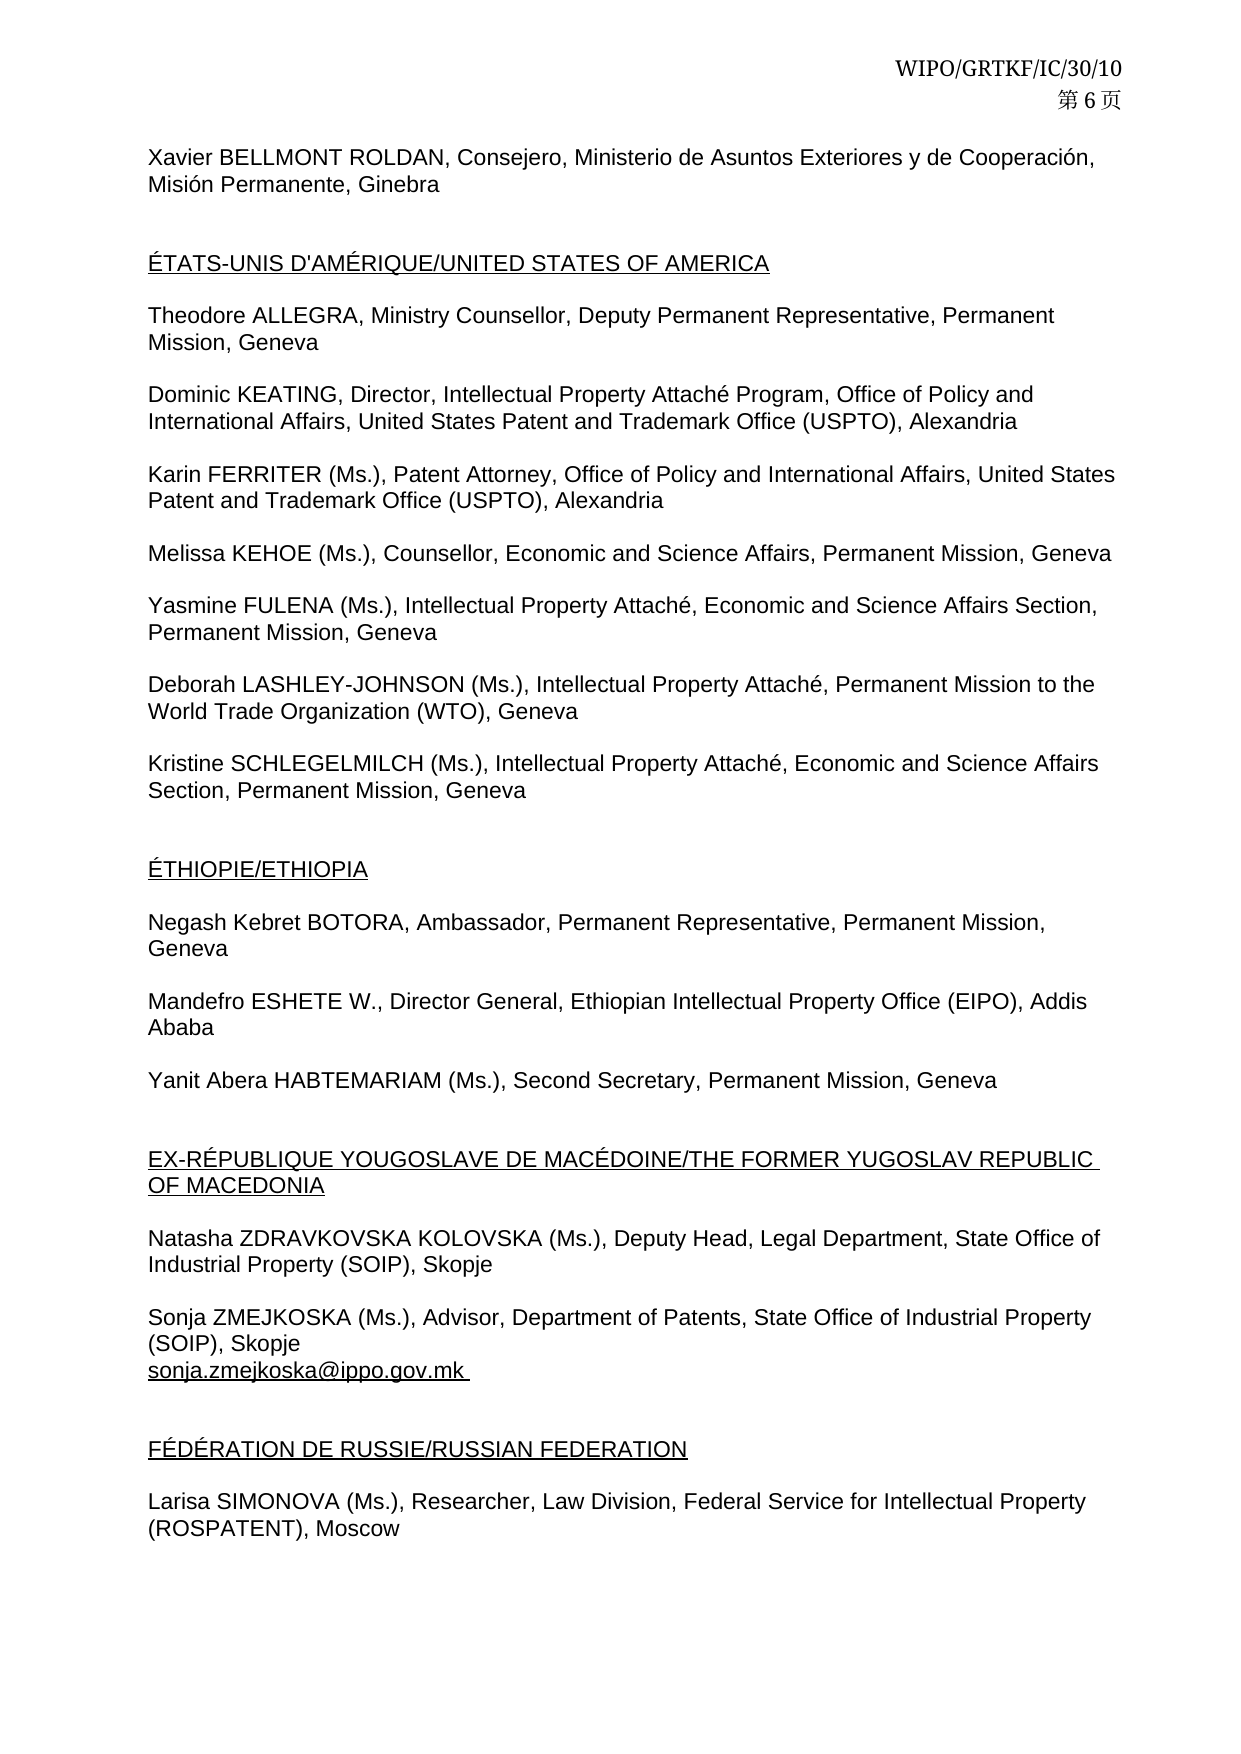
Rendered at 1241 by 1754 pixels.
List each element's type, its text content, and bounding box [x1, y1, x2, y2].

text ÉTHIOPIE/ETHIOPIA [148, 856, 1122, 882]
text Sonja ZMEJKOSKA (Ms.), Advisor, Department of Patents, State Office of Industrial Property (SOIP), Skopje [148, 1304, 1122, 1357]
text Larisa SIMONOVA (Ms.), Researcher, Law Division, Federal Service for Intellectual Property (ROSPATENT), Moscow [148, 1488, 1122, 1541]
text Karin FERRITER (Ms.), Patent Attorney, Office of Policy and International Affairs, United States Patent and Trademark Office (USPTO), Alexandria [148, 461, 1122, 513]
text Kristine SCHLEGELMILCH (Ms.), Intellectual Property Attaché, Economic and Science Affairs Section, Permanent Mission, Geneva [148, 750, 1122, 803]
text Yasmine FULENA (Ms.), Intellectual Property Attaché, Economic and Science Affairs Section, Permanent Mission, Geneva [148, 592, 1122, 645]
text ÉTATS-UNIS D'AMÉRIQUE/UNITED STATES OF AMERICA [148, 250, 1122, 276]
text Theodore ALLEGRA, Ministry Counsellor, Deputy Permanent Representative, Permanent Mission, Geneva [148, 302, 1122, 355]
text EX-RÉPUBLIQUE YOUGOSLAVE DE MACÉDOINE/THE FORMER YUGOSLAV REPUBLIC OF MACEDONIA [148, 1146, 1122, 1198]
text Mandefro ESHETE W., Director General, Ethiopian Intellectual Property Office (EIPO), Addis Ababa [148, 988, 1122, 1040]
text Natasha ZDRAVKOVSKA KOLOVSKA (Ms.), Deputy Head, Legal Department, State Office of Industrial Property (SOIP), Skopje [148, 1225, 1122, 1277]
text Melissa KEHOE (Ms.), Counsellor, Economic and Science Affairs, Permanent Mission, Geneva [148, 539, 1122, 566]
text Xavier BELLMONT ROLDAN, Consejero, Ministerio de Asuntos Exteriores y de Cooperación, Misión Permanente, Ginebra [148, 144, 1122, 197]
text sonja.zmejkoska@ippo.gov.mk [148, 1357, 1122, 1383]
text Negash Kebret BOTORA, Ambassador, Permanent Representative, Permanent Mission, Geneva [148, 908, 1122, 961]
text Dominic KEATING, Director, Intellectual Property Attaché Program, Office of Policy and International Affairs, United States Patent and Trademark Office (USPTO), Alexandria [148, 381, 1122, 434]
text Deborah LASHLEY-JOHNSON (Ms.), Intellectual Property Attaché, Permanent Mission to the World Trade Organization (WTO), Geneva [148, 671, 1122, 724]
text Yanit Abera HABTEMARIAM (Ms.), Second Secretary, Permanent Mission, Geneva [148, 1067, 1122, 1093]
text FÉDÉRATION DE RUSSIE/RUSSIAN FEDERATION [148, 1436, 1122, 1462]
